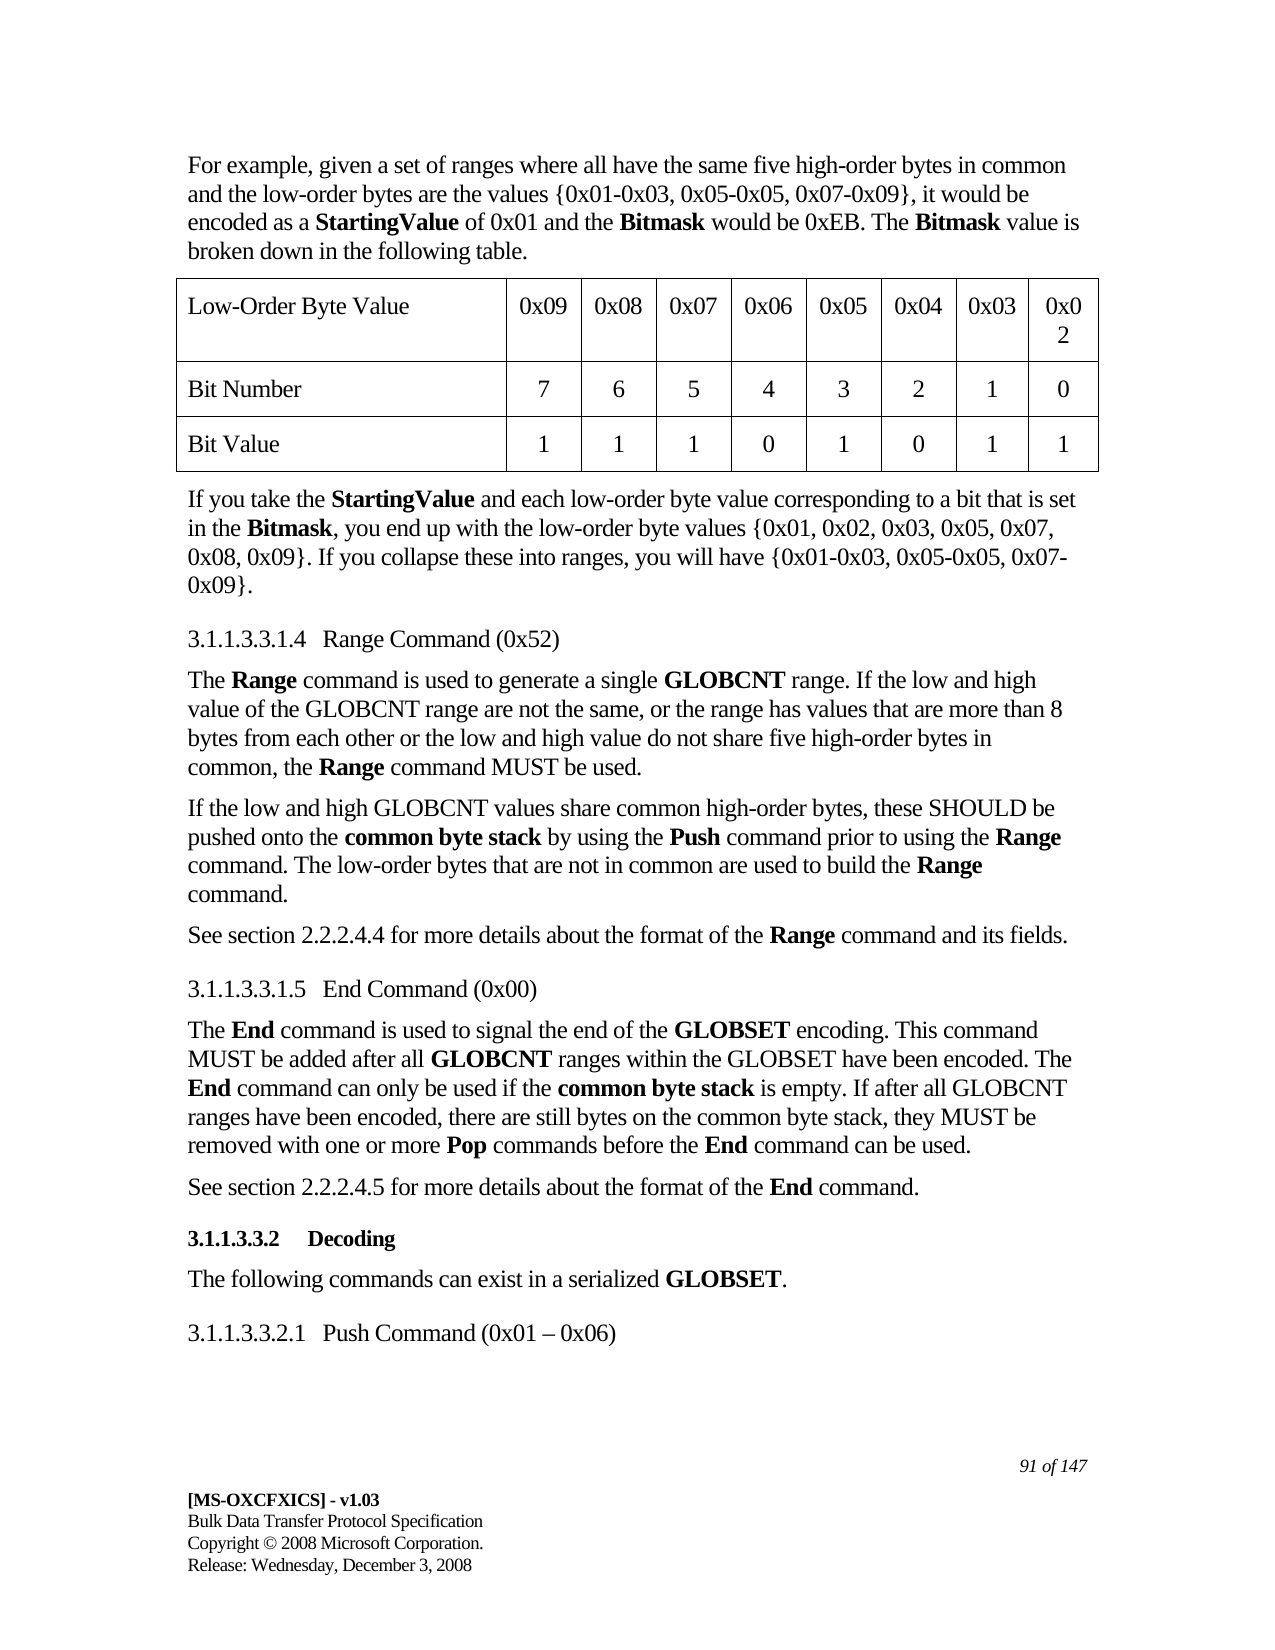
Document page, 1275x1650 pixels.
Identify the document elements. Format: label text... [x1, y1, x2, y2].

text The following commands can exist in a serialized GLOBSET. [187, 1264, 1087, 1293]
table_header 0x03 [957, 279, 1028, 361]
table_header 0x05 [807, 279, 881, 361]
text If the low and high GLOBCNT values share common high-order bytes, these SHOULD be pushed onto the common byte stack by using the Push command prior to using the Range command. The low-order bytes that are not in common are used to build the Range command. [187, 793, 1087, 908]
table_cell 0 [732, 417, 806, 471]
text For example, given a set of ranges where all have the same five high-order bytes in common and the low-order bytes are the values {0x01-0x03, 0x05-0x05, 0x07-0x09}, it would be encoded as a StartingValue of 0x01 and the Bitmask would be 0xEB. The Bitmask value is broken down in the following table. [187, 150, 1087, 265]
text See section 2.2.2.4.5 for more details about the format of the End command. [187, 1172, 1087, 1200]
table_header 0x06 [732, 279, 806, 361]
table_cell 4 [732, 362, 806, 416]
subtitle End Command (0x00) [187, 974, 1087, 1003]
table_header 0x07 [657, 279, 731, 361]
text The End command is used to signal the end of the GLOBSET encoding. This command MUST be added after all GLOBCNT ranges within the GLOBSET have been encoded. The End command can only be used if the common byte stack is empty. If after all GLOBCNT ranges have been encoded, there are still bytes on the common byte stack, they MUST be removed with one or more Pop commands before the End command can be used. [187, 1015, 1087, 1159]
table_header 0x04 [882, 279, 956, 361]
table_cell 1 [957, 362, 1028, 416]
table_cell 2 [882, 362, 956, 416]
table_header 0x09 [507, 279, 581, 361]
table_cell 0 [882, 417, 956, 471]
table_cell Bit Value [177, 417, 506, 471]
table_cell 1 [657, 417, 731, 471]
table_header 0x08 [582, 279, 656, 361]
table_cell 3 [807, 362, 881, 416]
table_header Low-Order Byte Value [177, 279, 506, 361]
table_cell 6 [582, 362, 656, 416]
text The Range command is used to generate a single GLOBCNT range. If the low and high value of the GLOBCNT range are not the same, or the range has values that are more than 8 bytes from each other or the low and high value do not share five high-order bytes in common, the Range command MUST be used. [187, 665, 1087, 780]
table_cell 1 [1029, 417, 1098, 471]
table_cell 0 [1029, 362, 1098, 416]
table_cell Bit Number [177, 362, 506, 416]
subtitle Decoding [187, 1225, 1087, 1252]
table_cell 7 [507, 362, 581, 416]
table_cell 5 [657, 362, 731, 416]
subtitle Range Command (0x52) [187, 624, 1087, 653]
text See section 2.2.2.4.4 for more details about the format of the Range command and its fields. [187, 920, 1087, 949]
table_cell 1 [957, 417, 1028, 471]
text If you take the StartingValue and each low-order byte value corresponding to a bit that is set in the Bitmask, you end up with the low-order byte values {0x01, 0x02, 0x03, 0x05, 0x07, 0x08, 0x09}. If you collapse these into ranges, you will have {0x01-0x03, 0x05-0x05, 0x07-0x09}. [187, 484, 1087, 599]
table_cell 1 [582, 417, 656, 471]
subtitle Push Command (0x01 – 0x06) [187, 1318, 1087, 1347]
table_cell 1 [507, 417, 581, 471]
table_header 0x02 [1029, 279, 1098, 361]
table_cell 1 [807, 417, 881, 471]
